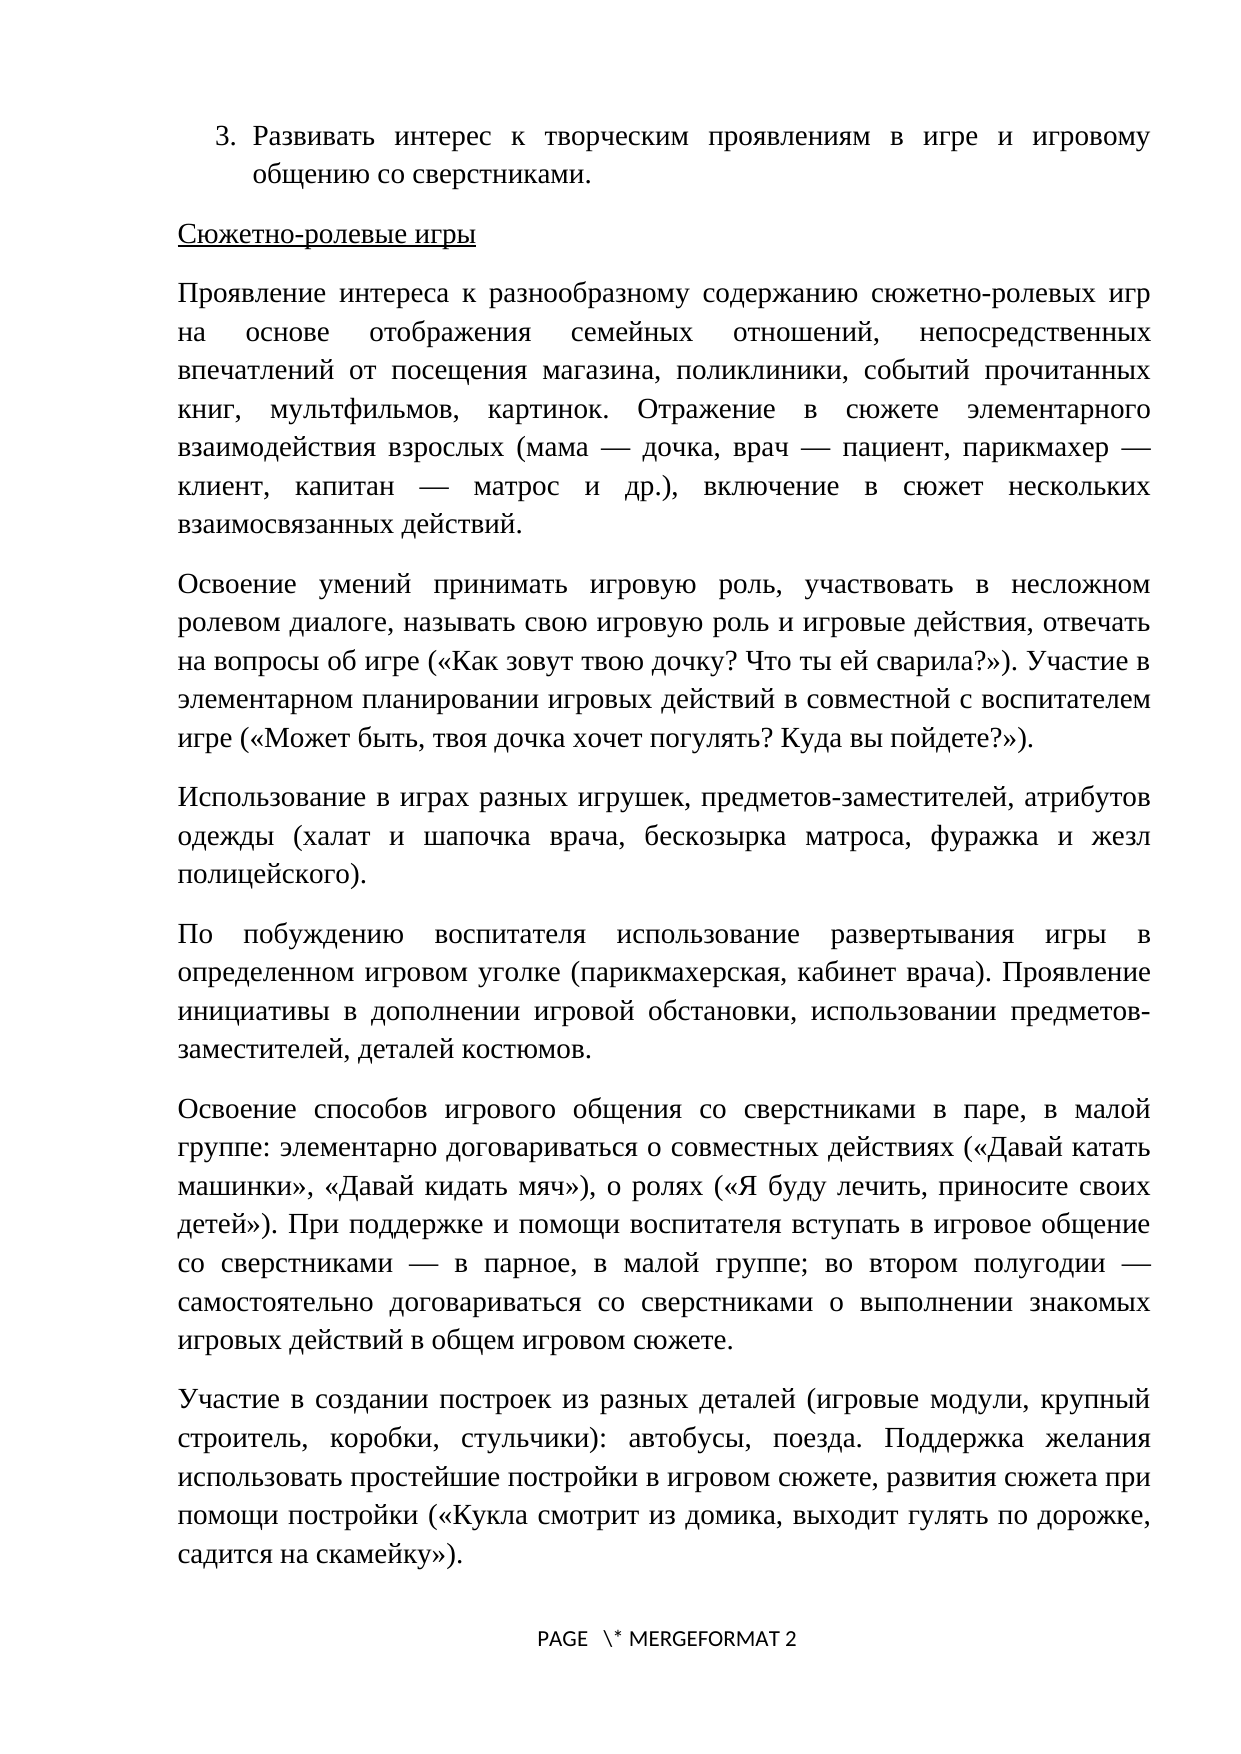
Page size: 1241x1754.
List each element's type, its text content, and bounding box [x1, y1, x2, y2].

list Развивать интерес к творческим проявлениям в игре и игровому общению со сверстниками. [215, 118, 1152, 190]
text Сюжетно-ролевые игры [177, 216, 1152, 249]
text Участие в создании построек из разных деталей (игровые модули, крупный строитель, коробки, стульчики): автобусы, поезда. Поддержка желания использовать простейшие постройки в игровом сюжете, развития сюжета при помощи постройки («Кукла смотрит из домика, выходит гулять по дорожке, садится на скамейку»). [177, 1382, 1152, 1569]
text По побуждению воспитателя использование развертывания игры в определенном игровом уголке (парикмахерская, кабинет врача). Проявление инициативы в дополнении игровой обстановки, использовании предметов-заместителей, деталей костюмов. [177, 916, 1152, 1065]
text Освоение способов игрового общения со сверстниками в паре, в малой группе: элементарно договариваться о совместных действиях («Давай катать машинки», «Давай кидать мяч»), о ролях («Я буду лечить, приносите своих детей»). При поддержке и помощи воспитателя вступать в игровое общение со сверстниками — в парное, в малой группе; во втором полугодии — самостоятельно договариваться со сверстниками о выполнении знакомых игровых действий в общем игровом сюжете. [177, 1091, 1152, 1356]
text Освоение умений принимать игровую роль, участвовать в несложном ролевом диалоге, называть свою игровую роль и игровые действия, отвечать на вопросы об игре («Как зовут твою дочку? Что ты ей сварила?»). Участие в элементарном планировании игровых действий в совместной с воспитателем игре («Может быть, твоя дочка хочет погулять? Куда вы пойдете?»). [177, 566, 1152, 754]
text Проявление интереса к разнообразному содержанию сюжетно-ролевых игр на основе отображения семейных отношений, непосредственных впечатлений от посещения магазина, поликлиники, событий прочитанных книг, мультфильмов, картинок. Отражение в сюжете элементарного взаимодействия взрослых (мама — дочка, врач — пациент, парикмахер — клиент, капитан — матрос и др.), включение в сюжет нескольких взаимосвязанных действий. [177, 275, 1152, 540]
text Использование в играх разных игрушек, предметов-заместителей, атрибутов одежды (халат и шапочка врача, бескозырка матроса, фуражка и жезл полицейского). [177, 779, 1152, 890]
